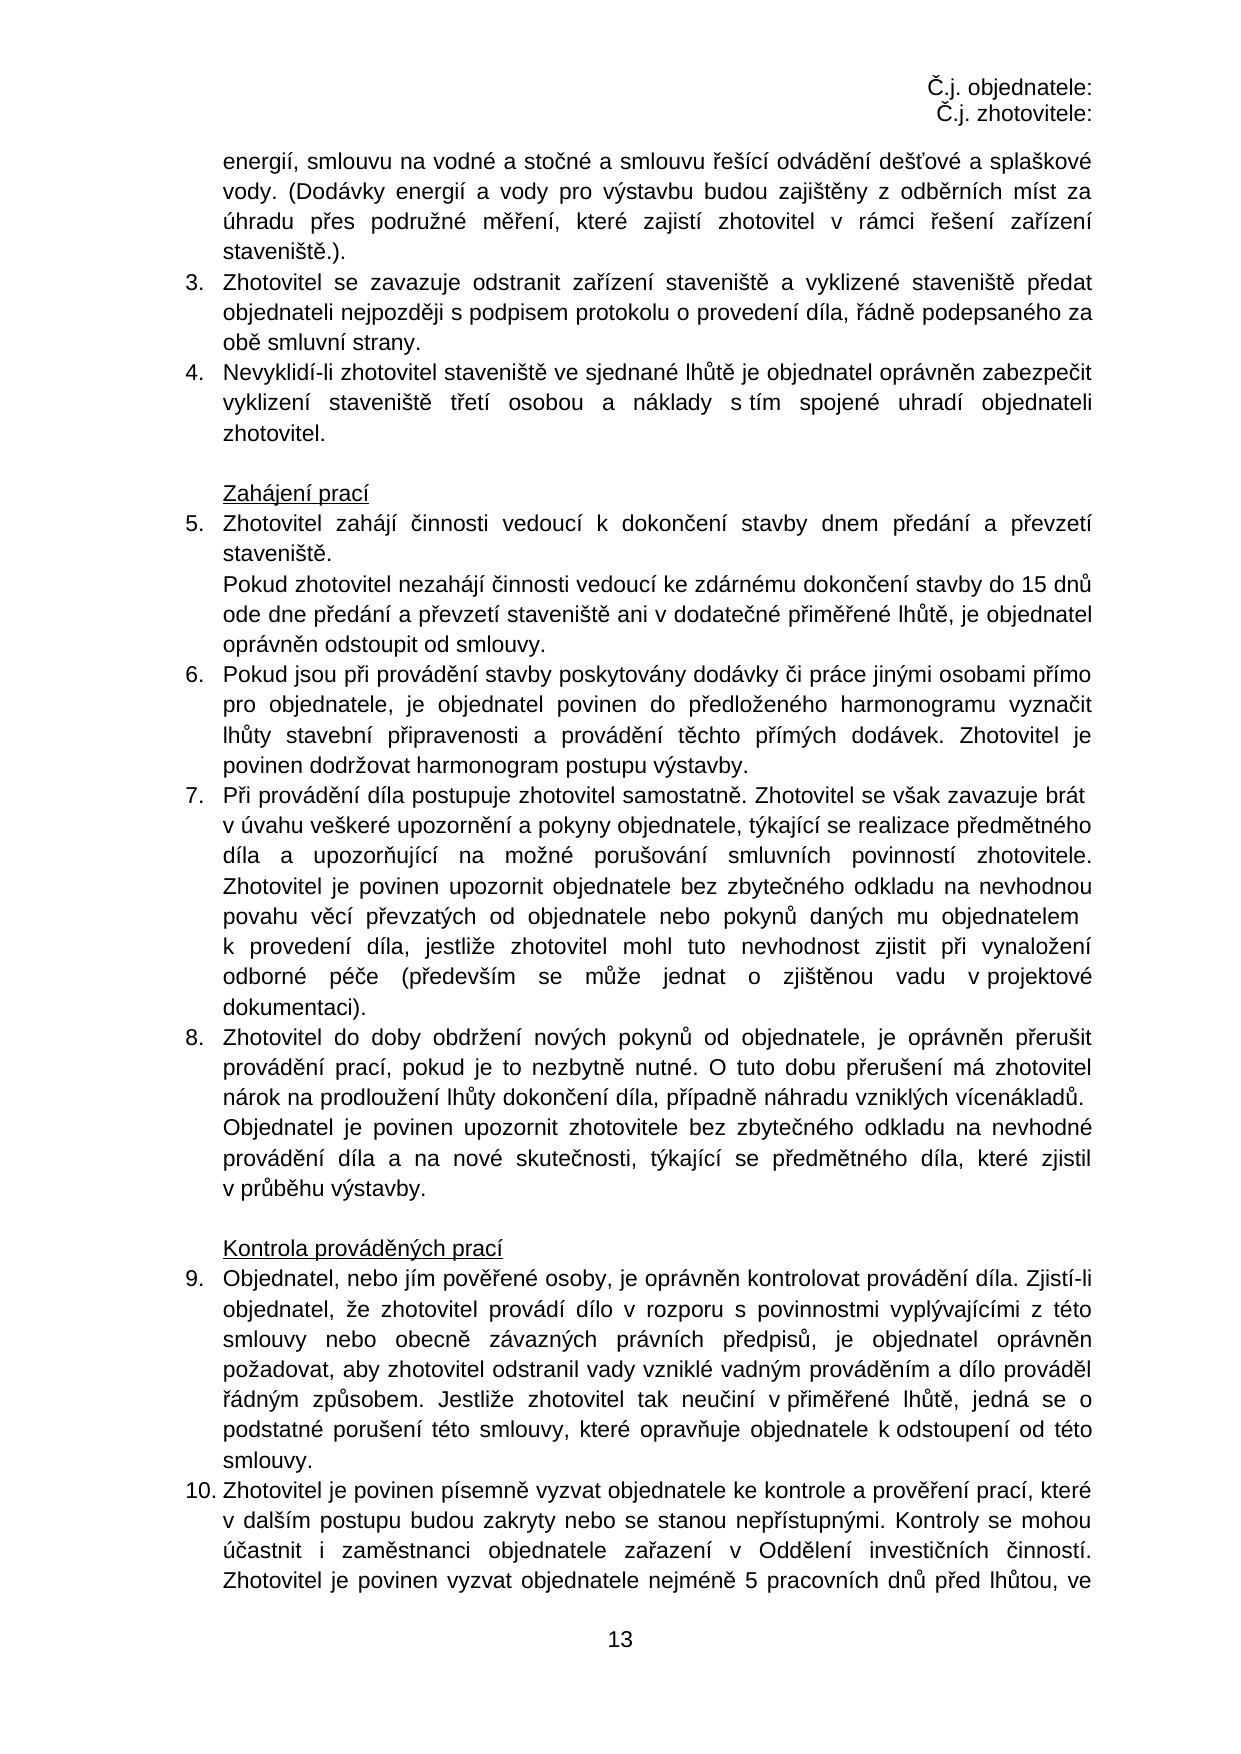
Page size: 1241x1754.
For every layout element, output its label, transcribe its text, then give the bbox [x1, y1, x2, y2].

list Nevyklidí-li zhotovitel staveniště ve sjednané lhůtě je objednatel oprávněn zabezpečit vyklizení staveniště třetí osobou a náklady s tím spojené uhradí objednateli zhotovitel. [185, 359, 1093, 446]
list Zhotovitel do doby obdržení nových pokynů od objednatele, je oprávněn přerušit provádění prací, pokud je to nezbytně nutné. O tuto dobu přerušení má zhotovitel nárok na prodloužení lhůty dokončení díla, případně náhradu vzniklých vícenákladů. Objednatel je povinen upozornit zhotovitele bez zbytečného odkladu na nevhodné provádění díla a na nové skutečnosti, týkající se předmětného díla, které zjistil v průběhu výstavby. [185, 1024, 1093, 1201]
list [185, 148, 1093, 264]
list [185, 1477, 1093, 1594]
list Zahájení prací [223, 480, 1093, 506]
list Zhotovitel zahájí činnosti vedoucí k dokončení stavby dnem předání a převzetí staveniště. Pokud zhotovitel nezahájí činnosti vedoucí ke zdárnému dokončení stavby do 15 dnů ode dne předání a převzetí staveniště ani v dodatečné přiměřené lhůtě, je objednatel oprávněn odstoupit od smlouvy. [185, 510, 1093, 657]
list Kontrola prováděných prací [223, 1205, 1093, 1261]
list Objednatel, nebo jím pověřené osoby, je oprávněn kontrolovat provádění díla. Zjistí-li objednatel, že zhotovitel provádí dílo v rozporu s povinnostmi vyplývajícími z této smlouvy nebo obecně závazných právních předpisů, je objednatel oprávněn požadovat, aby zhotovitel odstranil vady vzniklé vadným prováděním a dílo prováděl řádným způsobem. Jestliže zhotovitel tak neučiní v přiměřené lhůtě, jedná se o podstatné porušení této smlouvy, které opravňuje objednatele k odstoupení od této smlouvy. [185, 1265, 1093, 1473]
list Pokud jsou při provádění stavby poskytovány dodávky či práce jinými osobami přímo pro objednatele, je objednatel povinen do předloženého harmonogramu vyznačit lhůty stavební připravenosti a provádění těchto přímých dodávek. Zhotovitel je povinen dodržovat harmonogram postupu výstavby. [185, 661, 1093, 778]
list Při provádění díla postupuje zhotovitel samostatně. Zhotovitel se však zavazuje brát v úvahu veškeré upozornění a pokyny objednatele, týkající se realizace předmětného díla a upozorňující na možné porušování smluvních povinností zhotovitele. Zhotovitel je povinen upozornit objednatele bez zbytečného odkladu na nevhodnou povahu věcí převzatých od objednatele nebo pokynů daných mu objednatelem k provedení díla, jestliže zhotovitel mohl tuto nevhodnost zjistit při vynaložení odborné péče (především se může jednat o zjištěnou vadu v projektové dokumentaci). [185, 782, 1093, 1020]
list Zhotovitel se zavazuje odstranit zařízení staveniště a vyklizené staveniště předat objednateli nejpozději s podpisem protokolu o provedení díla, řádně podepsaného za obě smluvní strany. [185, 268, 1093, 355]
